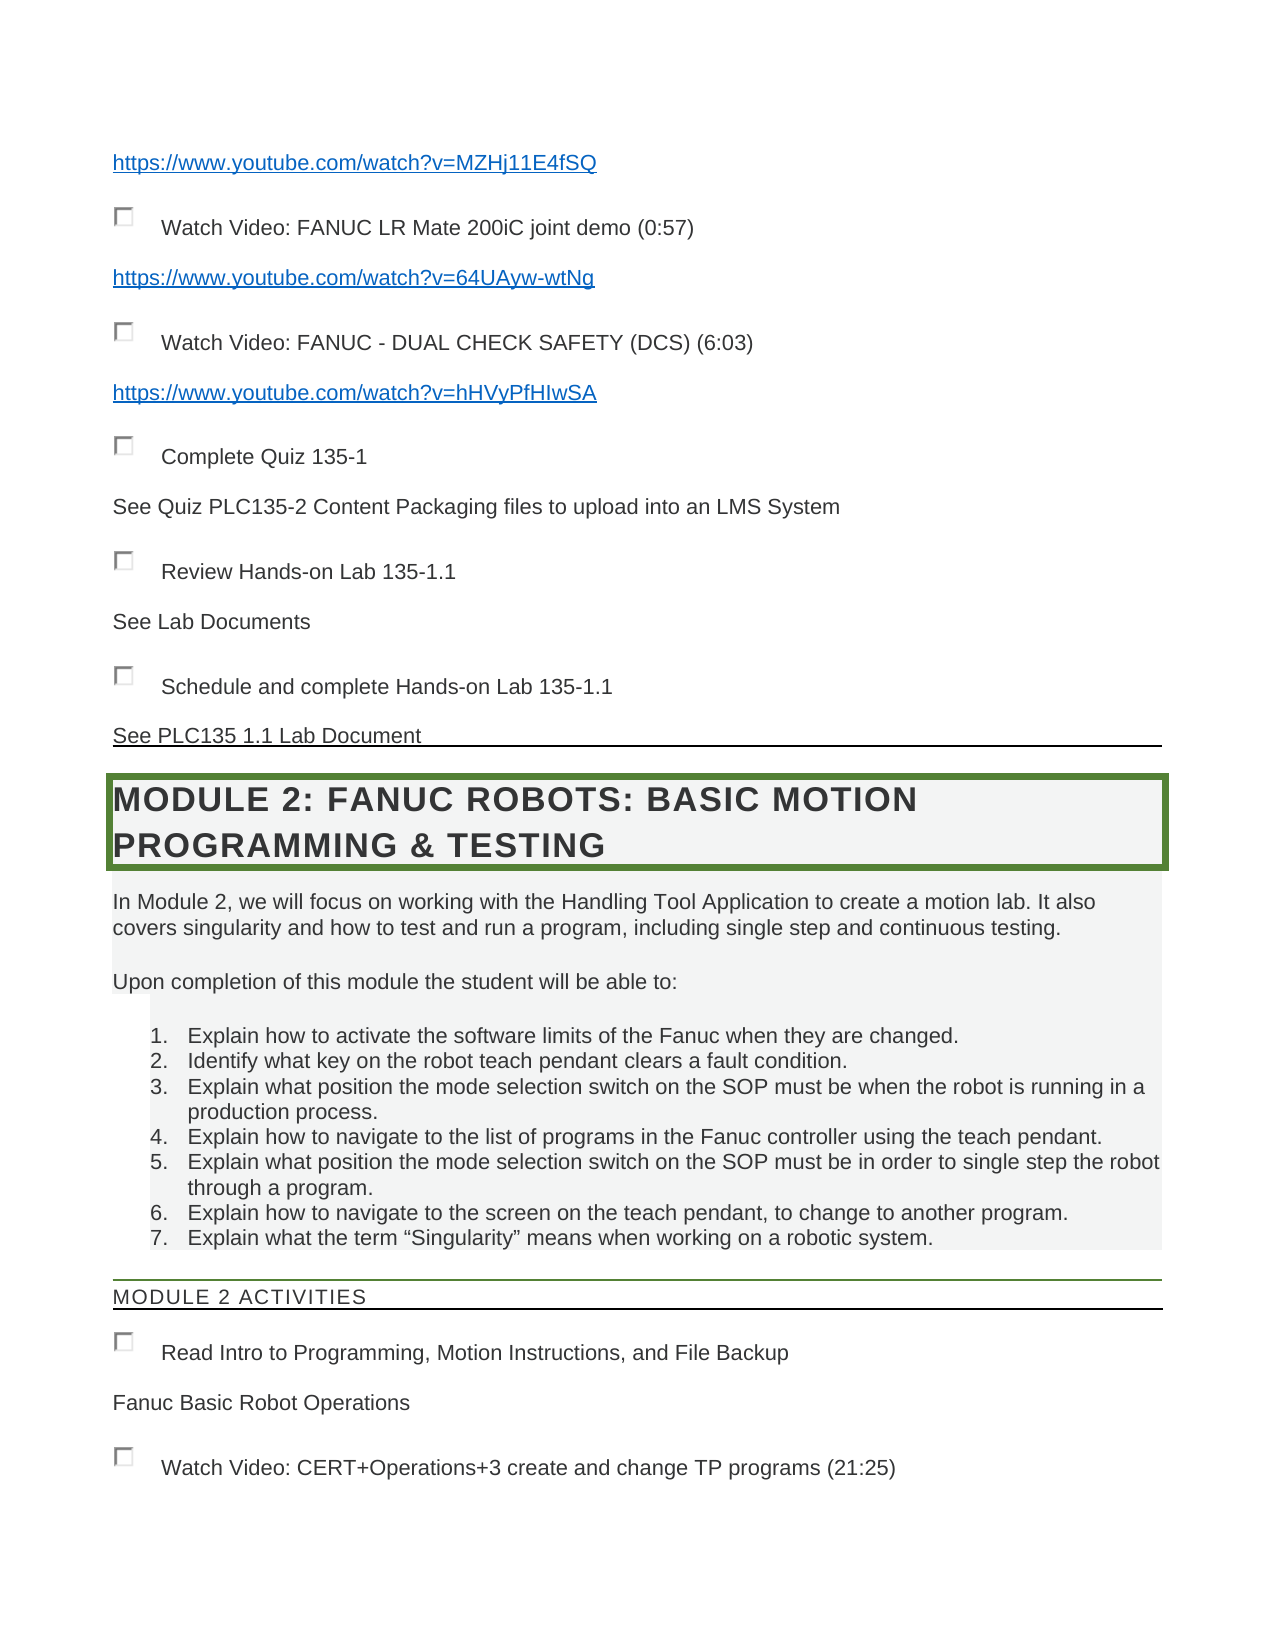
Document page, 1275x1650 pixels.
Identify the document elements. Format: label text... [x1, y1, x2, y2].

subtitle Module 2: Fanuc Robots: Basic Motion Programming & Testing [113, 780, 1162, 864]
text Watch Video: FANUC LR Mate 200iC joint demo (0:57) [112, 200, 1162, 240]
text Schedule and complete Hands-on Lab 135-1.1 [112, 658, 1162, 699]
list Explain how to navigate to the list of programs in the Fanuc controller using the teach pendant. [150, 1124, 1162, 1149]
text https://www.youtube.com/watch?v=hHVyPfHIwSA [112, 379, 1162, 404]
list Explain how to activate the software limits of the Fanuc when they are changed. [150, 1023, 1162, 1048]
text In Module 2, we will focus on working with the Handling Tool Application to create a motion lab. It also covers singularity and how to test and run a program, including single step and continuous testing. [112, 889, 1162, 940]
text See PLC135 1.1 Lab Document [112, 723, 1162, 745]
text Watch Video: FANUC - DUAL CHECK SAFETY (DCS) (6:03) [112, 314, 1162, 355]
text Upon completion of this module the student will be able to: [112, 969, 1162, 994]
list Identify what key on the robot teach pendant clears a fault condition. [150, 1048, 1162, 1074]
text Watch Video: CERT+Operations+3 create and change TP programs (21:25) [112, 1440, 1162, 1480]
text Fanuc Basic Robot Operations [112, 1390, 1162, 1415]
list Explain what position the mode selection switch on the SOP must be in order to single step the robot through a program. [150, 1149, 1162, 1200]
text Review Hands-on Lab 135-1.1 [112, 544, 1162, 584]
list Explain how to navigate to the screen on the teach pendant, to change to another program. [150, 1200, 1162, 1225]
text Complete Quiz 135-1 [112, 429, 1162, 469]
list Explain what the term “Singularity” means when working on a robotic system. [150, 1225, 1162, 1250]
text See Quiz PLC135-2 Content Packaging files to upload into an LMS System [112, 494, 1162, 519]
text https://www.youtube.com/watch?v=MZHj11E4fSQ [112, 150, 1162, 175]
text Read Intro to Programming, Motion Instructions, and File Backup [112, 1325, 1162, 1365]
subtitle Module 2 Activities [112, 1280, 1162, 1309]
list Explain what position the mode selection switch on the SOP must be when the robot is running in a production process. [150, 1074, 1162, 1124]
text See Lab Documents [112, 609, 1162, 634]
text https://www.youtube.com/watch?v=64UAyw-wtNg [112, 265, 1162, 290]
